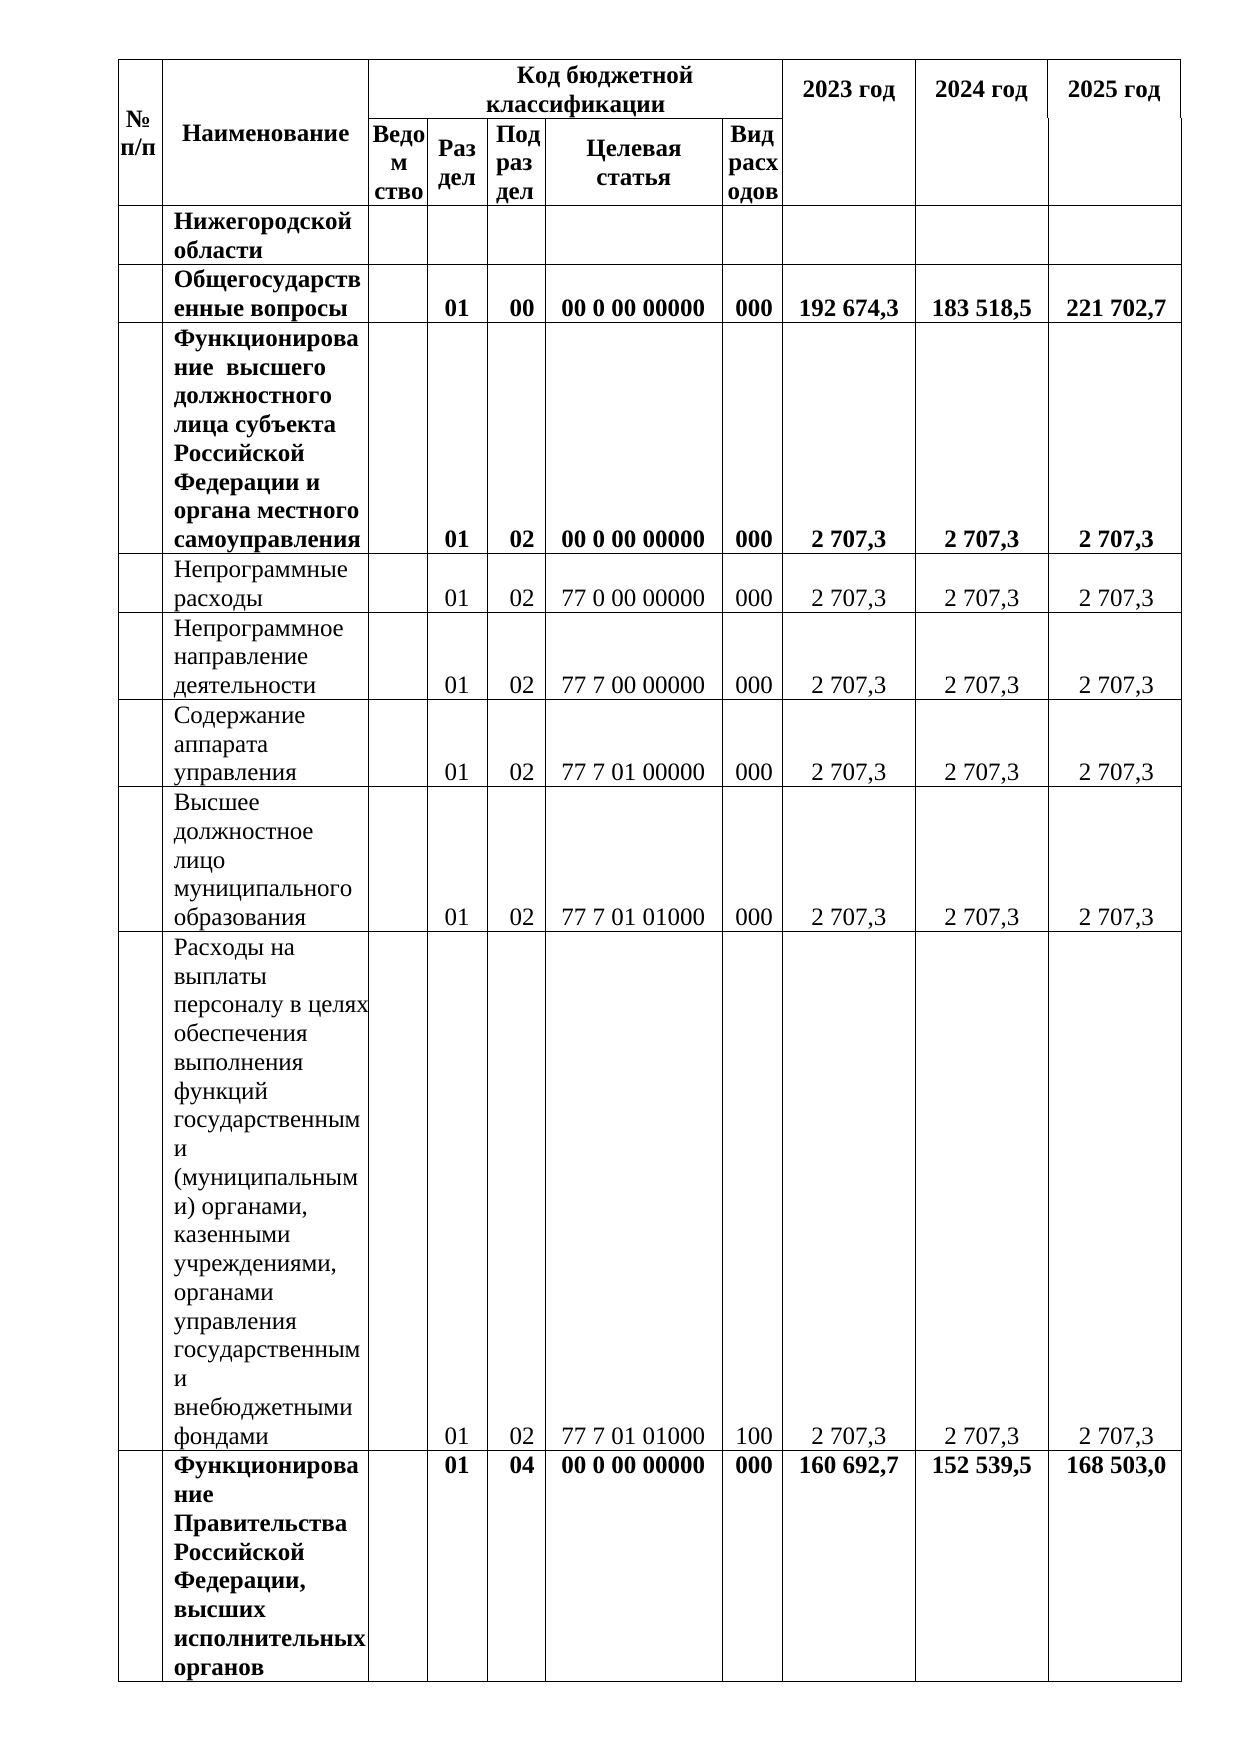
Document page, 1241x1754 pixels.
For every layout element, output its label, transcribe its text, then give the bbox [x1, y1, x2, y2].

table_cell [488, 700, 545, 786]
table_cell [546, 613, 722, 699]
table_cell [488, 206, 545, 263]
table_cell [1049, 118, 1181, 205]
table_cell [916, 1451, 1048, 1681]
table_header № п/п [119, 60, 162, 205]
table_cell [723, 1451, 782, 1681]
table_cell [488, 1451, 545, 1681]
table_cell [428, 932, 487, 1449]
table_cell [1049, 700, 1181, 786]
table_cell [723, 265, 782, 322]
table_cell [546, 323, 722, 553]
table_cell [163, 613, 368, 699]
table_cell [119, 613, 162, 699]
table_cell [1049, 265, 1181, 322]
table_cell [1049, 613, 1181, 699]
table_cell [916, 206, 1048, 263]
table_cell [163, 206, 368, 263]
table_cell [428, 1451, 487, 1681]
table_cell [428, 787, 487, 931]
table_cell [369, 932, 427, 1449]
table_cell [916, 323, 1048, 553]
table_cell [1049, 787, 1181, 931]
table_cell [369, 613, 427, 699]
table_cell [916, 118, 1048, 205]
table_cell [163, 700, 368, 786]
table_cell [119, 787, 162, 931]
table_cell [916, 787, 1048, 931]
table_cell Ведом ство [369, 119, 427, 205]
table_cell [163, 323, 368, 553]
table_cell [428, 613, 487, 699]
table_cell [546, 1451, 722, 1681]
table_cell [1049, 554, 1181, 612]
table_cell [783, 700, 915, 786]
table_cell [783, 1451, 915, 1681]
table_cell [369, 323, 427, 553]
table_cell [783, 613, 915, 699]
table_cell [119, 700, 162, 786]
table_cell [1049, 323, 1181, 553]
table_header 2024 год [916, 60, 1047, 118]
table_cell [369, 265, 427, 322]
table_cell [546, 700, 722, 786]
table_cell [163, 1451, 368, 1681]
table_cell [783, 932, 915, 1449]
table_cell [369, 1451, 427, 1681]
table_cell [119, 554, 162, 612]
table_cell Вид расходов [723, 119, 782, 205]
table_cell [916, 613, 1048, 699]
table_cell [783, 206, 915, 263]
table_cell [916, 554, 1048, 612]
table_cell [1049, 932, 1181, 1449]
table_header Код бюджетной классификации [369, 60, 782, 118]
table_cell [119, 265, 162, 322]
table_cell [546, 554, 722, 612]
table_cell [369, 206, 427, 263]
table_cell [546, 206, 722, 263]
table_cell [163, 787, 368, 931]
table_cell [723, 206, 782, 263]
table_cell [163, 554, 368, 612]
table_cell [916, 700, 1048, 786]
table_header Наименование [163, 60, 368, 205]
table_cell Под раз дел [488, 119, 545, 205]
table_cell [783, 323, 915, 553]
table_header 2025 год [1048, 60, 1180, 118]
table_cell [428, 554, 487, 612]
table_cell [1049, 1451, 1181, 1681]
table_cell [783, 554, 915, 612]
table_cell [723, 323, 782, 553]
table_cell [783, 118, 915, 205]
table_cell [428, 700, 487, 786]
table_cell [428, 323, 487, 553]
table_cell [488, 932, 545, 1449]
table_cell Целевая статья [546, 119, 722, 205]
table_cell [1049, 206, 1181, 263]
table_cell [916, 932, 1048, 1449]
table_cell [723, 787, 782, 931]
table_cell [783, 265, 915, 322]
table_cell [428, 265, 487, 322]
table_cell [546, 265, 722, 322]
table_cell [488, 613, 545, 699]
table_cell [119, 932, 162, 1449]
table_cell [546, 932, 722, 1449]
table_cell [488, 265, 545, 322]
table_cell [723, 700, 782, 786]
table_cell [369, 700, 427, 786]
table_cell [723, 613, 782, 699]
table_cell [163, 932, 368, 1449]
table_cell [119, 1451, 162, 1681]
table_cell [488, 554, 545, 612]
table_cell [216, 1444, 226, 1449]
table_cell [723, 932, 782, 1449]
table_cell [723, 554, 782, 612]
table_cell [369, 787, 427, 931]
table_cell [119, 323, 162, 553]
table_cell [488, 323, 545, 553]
table_cell Раз дел [428, 119, 487, 205]
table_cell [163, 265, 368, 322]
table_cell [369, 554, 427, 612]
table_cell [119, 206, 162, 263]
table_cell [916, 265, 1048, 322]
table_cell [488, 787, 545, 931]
table_header 2023 год [783, 60, 915, 118]
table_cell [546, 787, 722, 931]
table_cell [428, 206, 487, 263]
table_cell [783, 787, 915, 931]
